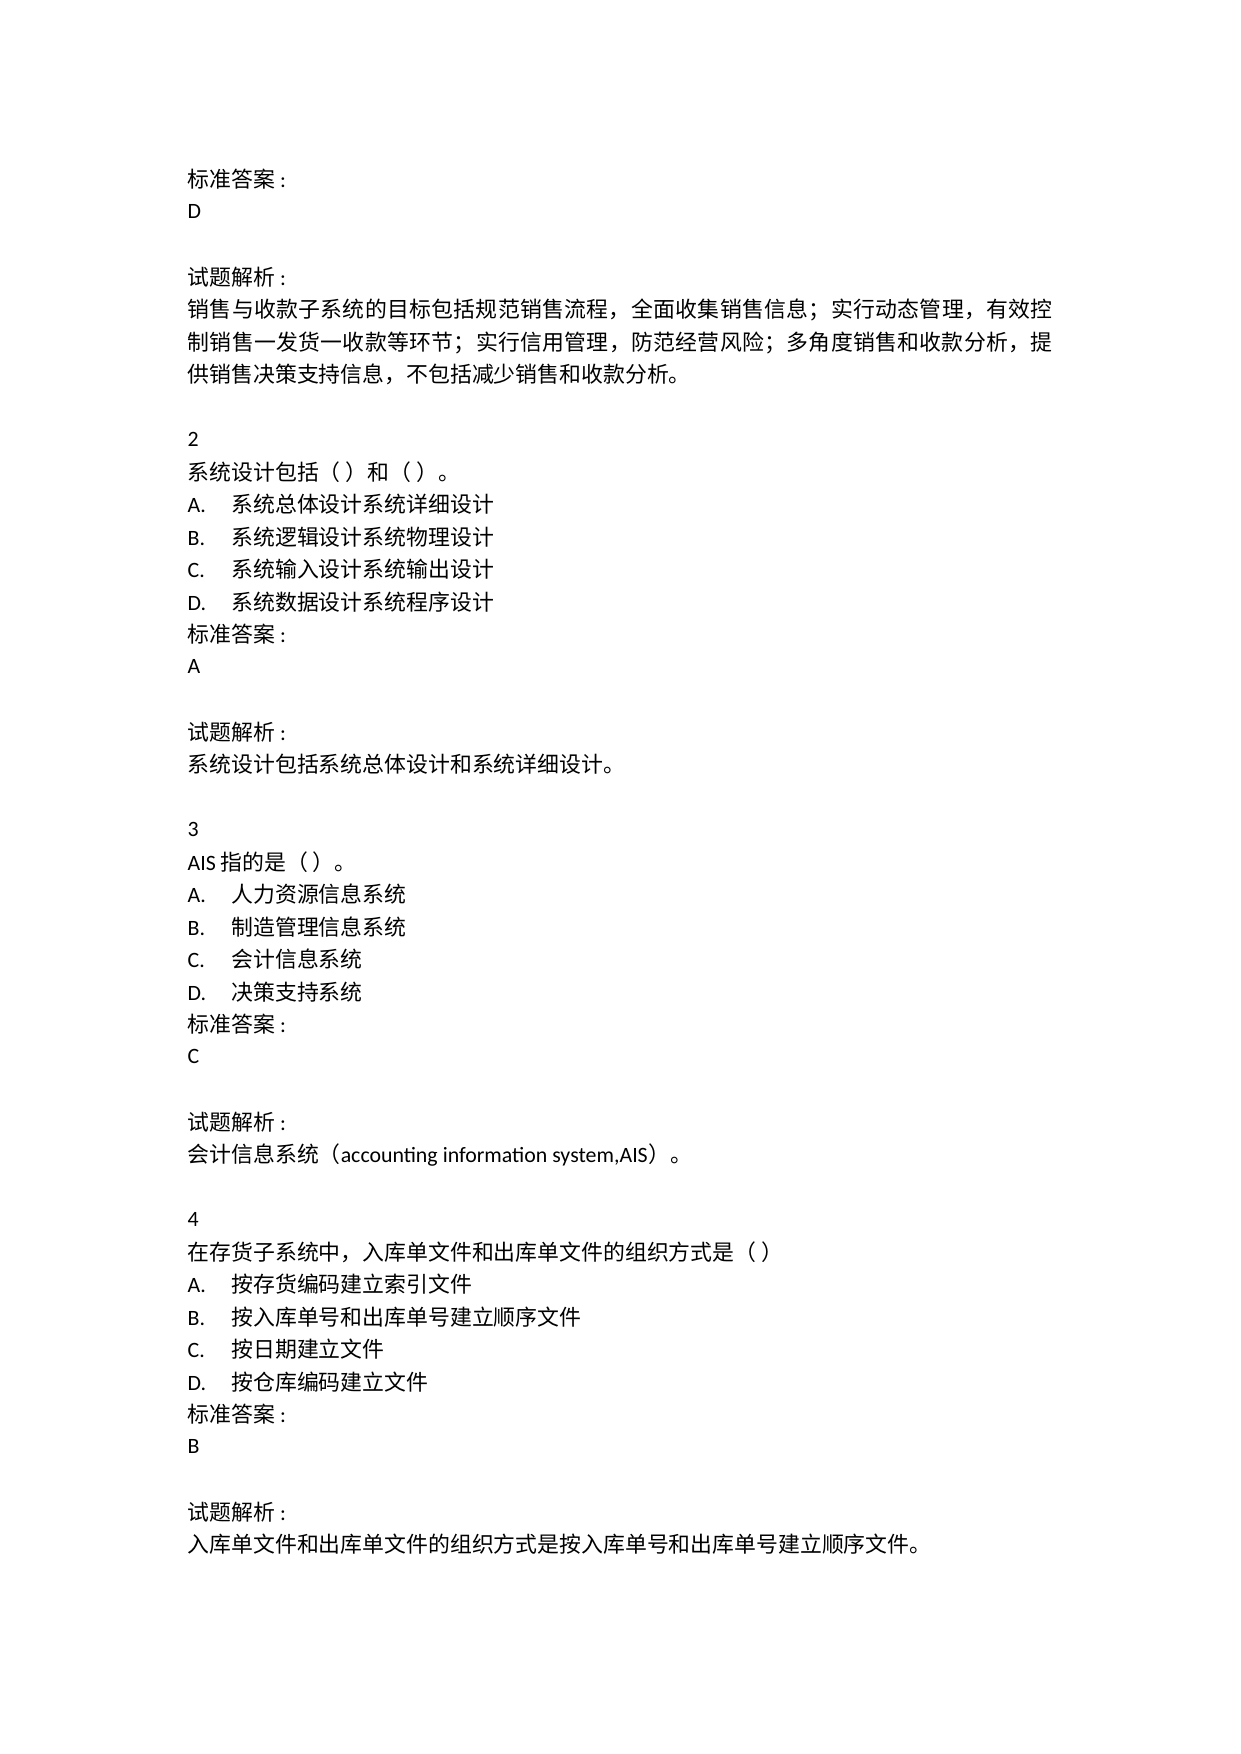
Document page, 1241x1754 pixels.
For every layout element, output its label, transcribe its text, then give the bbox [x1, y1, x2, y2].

text D. 按仓库编码建立文件 [187, 1364, 1053, 1397]
text 系统设计包括（ ）和（ ）。 [187, 454, 1053, 487]
text 标准答案 : [187, 1397, 1053, 1429]
text C. 按日期建立文件 [187, 1332, 1053, 1364]
text B [187, 1429, 1053, 1462]
text C. 会计信息系统 [187, 942, 1053, 974]
text 试题解析 : [187, 1494, 1053, 1527]
text D. 系统数据设计系统程序设计 [187, 584, 1053, 617]
text C [187, 1039, 1053, 1072]
text 标准答案 : [187, 1007, 1053, 1039]
text B. 制造管理信息系统 [187, 909, 1053, 942]
text D [187, 194, 1053, 227]
text A. 系统总体设计系统详细设计 [187, 487, 1053, 519]
text A. 按存货编码建立索引文件 [187, 1267, 1053, 1299]
text 标准答案 : [187, 617, 1053, 649]
text 系统设计包括系统总体设计和系统详细设计。 [187, 747, 1053, 779]
text 4 [187, 1202, 1053, 1234]
text B. 系统逻辑设计系统物理设计 [187, 519, 1053, 552]
text 试题解析 : [187, 714, 1053, 747]
text 标准答案 : [187, 162, 1053, 194]
text A. 人力资源信息系统 [187, 877, 1053, 909]
text C. 系统输入设计系统输出设计 [187, 552, 1053, 584]
text D. 决策支持系统 [187, 974, 1053, 1007]
text B. 按入库单号和出库单号建立顺序文件 [187, 1299, 1053, 1332]
text 在存货子系统中，入库单文件和出库单文件的组织方式是（ ） [187, 1234, 1053, 1267]
text AIS指的是（ ）。 [187, 844, 1053, 877]
text 会计信息系统（accounting information system,AIS）。 [187, 1137, 1053, 1169]
text 销售与收款子系统的目标包括规范销售流程，全面收集销售信息；实行动态管理，有效控制销售一发货一收款等环节；实行信用管理，防范经营风险；多角度销售和收款分析，提供销售决策支持信息，不包括减少销售和收款分析。 [187, 292, 1053, 389]
text 3 [187, 812, 1053, 844]
text A [187, 649, 1053, 682]
text 2 [187, 422, 1053, 454]
text 试题解析 : [187, 1104, 1053, 1137]
text 试题解析 : [187, 259, 1053, 292]
text 入库单文件和出库单文件的组织方式是按入库单号和出库单号建立顺序文件。 [187, 1527, 1053, 1559]
